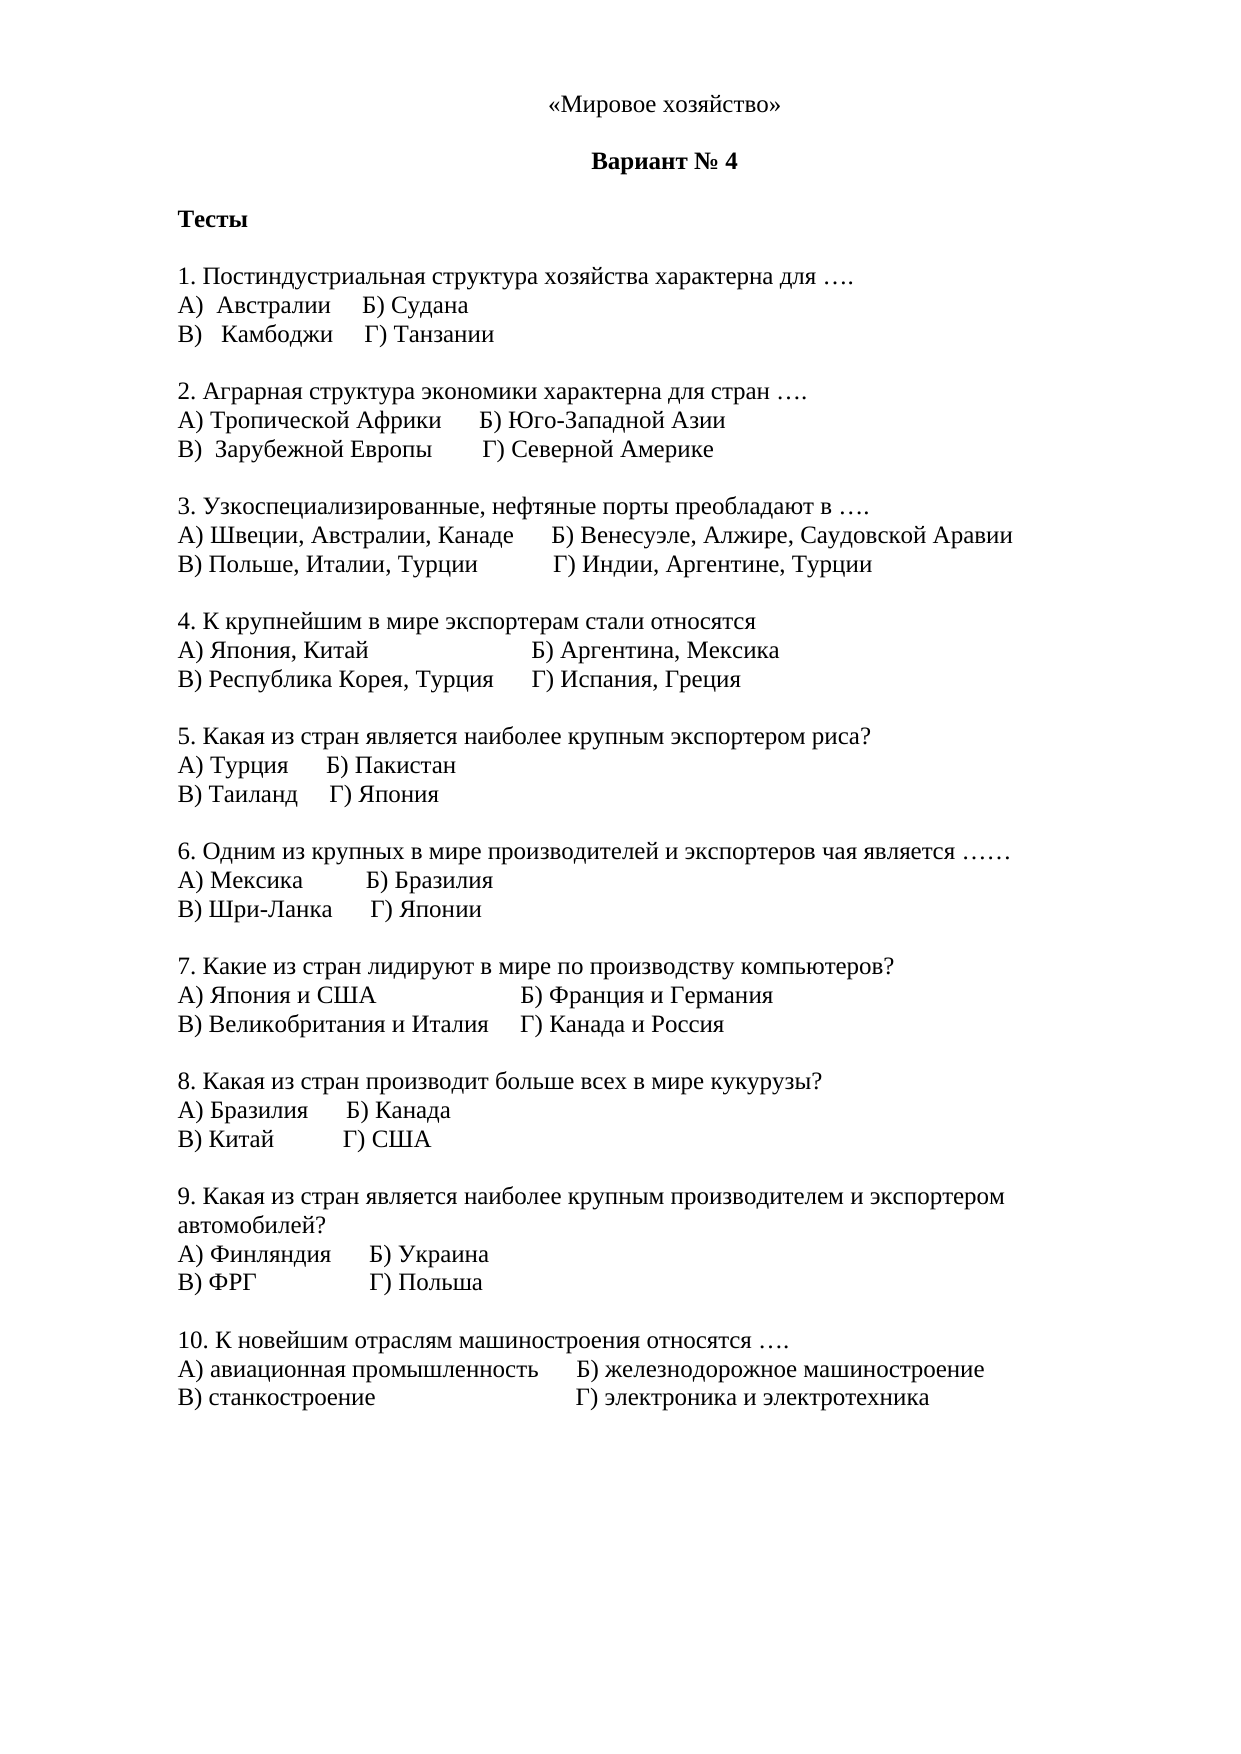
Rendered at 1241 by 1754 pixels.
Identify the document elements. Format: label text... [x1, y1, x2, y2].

text А) Швеции, Австралии, Канаде Б) Венесуэле, Алжире, Саудовской Аравии [177, 520, 1152, 549]
text В) ФРГ Г) Польша [177, 1267, 1152, 1296]
text В) Польше, Италии, Турции Г) Индии, Аргентине, Турции [177, 549, 1152, 577]
text 4. К крупнейшим в мире экспортерам стали относятся [177, 606, 1152, 635]
text 3. Узкоспециализированные, нефтяные порты преобладают в …. [177, 491, 1152, 520]
text А) Бразилия Б) Канада [177, 1095, 1152, 1124]
text 5. Какая из стран является наиболее крупным экспортером риса? [177, 721, 1152, 750]
text А) Мексика Б) Бразилия [177, 865, 1152, 894]
text 9. Какая из стран является наиболее крупным производителем и экспортером автомобилей? [177, 1181, 1152, 1239]
text Тесты [177, 204, 1152, 232]
text В) Великобритания и Италия Г) Канада и Россия [177, 1009, 1152, 1037]
text В) Зарубежной Европы Г) Северной Америке [177, 434, 1152, 462]
text В) Камбоджи Г) Танзании [177, 319, 1152, 347]
text В) Китай Г) США [177, 1124, 1152, 1152]
text 6. Одним из крупных в мире производителей и экспортеров чая является …… [177, 836, 1152, 865]
text В) Таиланд Г) Япония [177, 779, 1152, 807]
text 1. Постиндустриальная структура хозяйства характерна для …. [177, 261, 1152, 290]
text В) Республика Корея, Турция Г) Испания, Греция [177, 664, 1152, 692]
text А) Турция Б) Пакистан [177, 750, 1152, 779]
text 7. Какие из стран лидируют в мире по производству компьютеров? [177, 951, 1152, 980]
text А) Австралии Б) Судана [177, 290, 1152, 319]
text А) Япония, Китай Б) Аргентина, Мексика [177, 635, 1152, 664]
text В) Шри-Ланка Г) Японии [177, 894, 1152, 922]
text 8. Какая из стран производит больше всех в мире кукурузы? [177, 1066, 1152, 1095]
text А) Япония и США Б) Франция и Германия [177, 980, 1152, 1009]
text 2. Аграрная структура экономики характерна для стран …. [177, 376, 1152, 405]
text В) станкостроение Г) электроника и электротехника [177, 1382, 1152, 1411]
text А) Финляндия Б) Украина [177, 1239, 1152, 1267]
text А) авиационная промышленность Б) железнодорожное машиностроение [177, 1354, 1152, 1382]
text 10. К новейшим отраслям машиностроения относятся …. [177, 1325, 1152, 1354]
text А) Тропической Африки Б) Юго-Западной Азии [177, 405, 1152, 434]
text «Мировое хозяйство» [177, 89, 1152, 117]
text Вариант № 4 [177, 146, 1152, 175]
